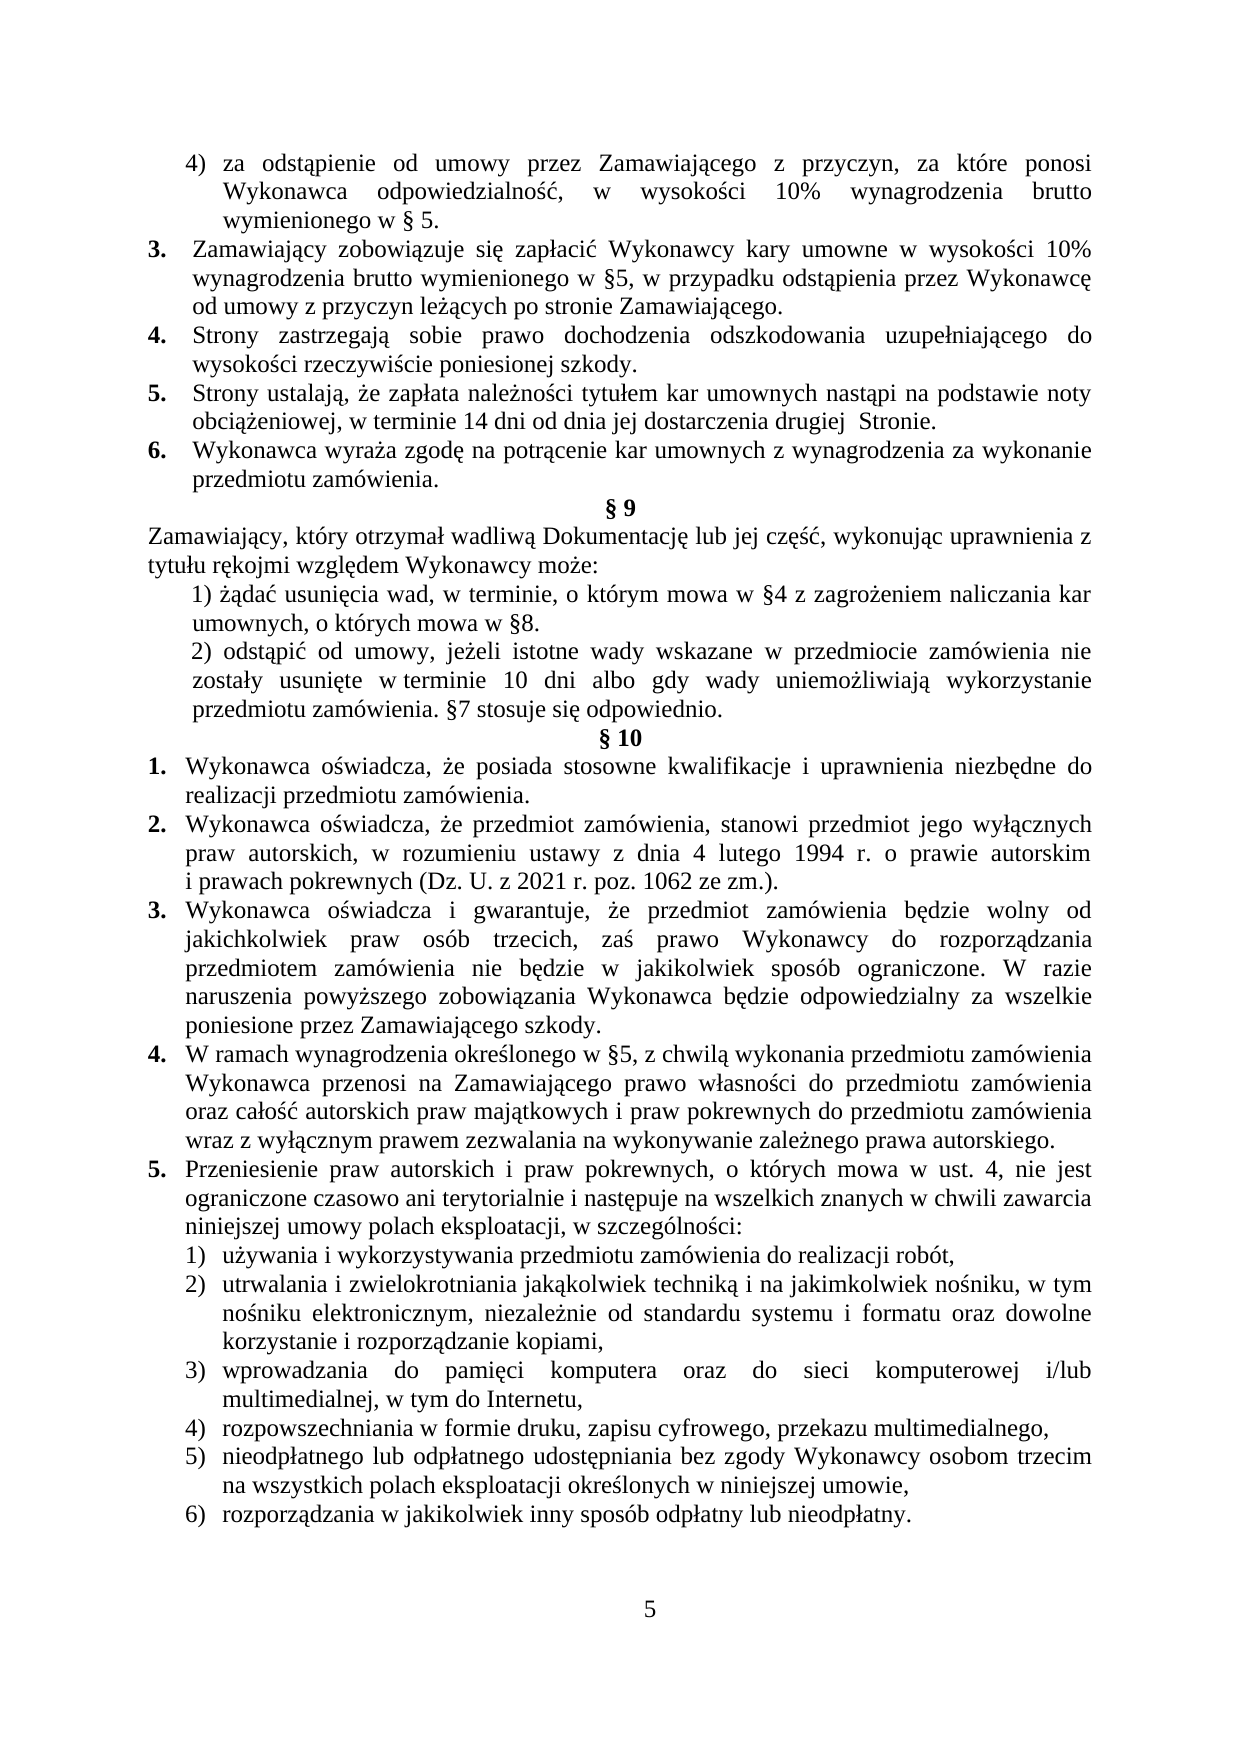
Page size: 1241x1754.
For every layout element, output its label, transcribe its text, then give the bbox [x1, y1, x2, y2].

list Strony ustalają, że zapłata należności tytułem kar umownych nastąpi na podstawie noty obciążeniowej, w terminie 14 dni od dnia jej dostarczenia drugiej Stronie. [148, 378, 1093, 435]
list Wykonawca oświadcza i gwarantuje, że przedmiot zamówienia będzie wolny od jakichkolwiek praw osób trzecich, zaś prawo Wykonawcy do rozporządzania przedmiotem zamówienia nie będzie w jakikolwiek sposób ograniczone. W razie naruszenia powyższego zobowiązania Wykonawca będzie odpowiedzialny za wszelkie poniesione przez Zamawiającego szkody. [148, 895, 1093, 1039]
text 2) odstąpić od umowy, jeżeli istotne wady wskazane w przedmiocie zamówienia nie zostały usunięte w terminie 10 dni albo gdy wady uniemożliwiają wykorzystanie przedmiotu zamówienia. §7 stosuje się odpowiednio. [191, 636, 1093, 723]
text § 9 [148, 493, 1093, 521]
list rozporządzania w jakikolwiek inny sposób odpłatny lub nieodpłatny. [185, 1499, 1093, 1528]
list używania i wykorzystywania przedmiotu zamówienia do realizacji robót, [185, 1240, 1093, 1269]
list W ramach wynagrodzenia określonego w §5, z chwilą wykonania przedmiotu zamówienia Wykonawca przenosi na Zamawiającego prawo własności do przedmiotu zamówienia oraz całość autorskich praw majątkowych i praw pokrewnych do przedmiotu zamówienia wraz z wyłącznym prawem zezwalania na wykonywanie zależnego prawa autorskiego. [148, 1039, 1093, 1154]
text § 10 [148, 723, 1093, 751]
list Zamawiający zobowiązuje się zapłacić Wykonawcy kary umowne w wysokości 10% wynagrodzenia brutto wymienionego w §5, w przypadku odstąpienia przez Wykonawcę od umowy z przyczyn leżących po stronie Zamawiającego. [148, 234, 1093, 320]
list utrwalania i zwielokrotniania jakąkolwiek techniką i na jakimkolwiek nośniku, w tym nośniku elektronicznym, niezależnie od standardu systemu i formatu oraz dowolne korzystanie i rozporządzanie kopiami, [185, 1269, 1093, 1355]
text 1) żądać usunięcia wad, w terminie, o którym mowa w §4 z zagrożeniem naliczania kar umownych, o których mowa w §8. [191, 579, 1093, 636]
text Zamawiający, który otrzymał wadliwą Dokumentację lub jej część, wykonując uprawnienia z tytułu rękojmi względem Wykonawcy może: [148, 521, 1093, 579]
list Wykonawca oświadcza, że posiada stosowne kwalifikacje i uprawnienia niezbędne do realizacji przedmiotu zamówienia. [148, 751, 1093, 809]
list za odstąpienie od umowy przez Zamawiającego z przyczyn, za które ponosi Wykonawca odpowiedzialność, w wysokości 10% wynagrodzenia brutto wymienionego w § 5. [185, 148, 1093, 234]
list nieodpłatnego lub odpłatnego udostępniania bez zgody Wykonawcy osobom trzecim na wszystkich polach eksploatacji określonych w niniejszej umowie, [185, 1441, 1093, 1499]
list Strony zastrzegają sobie prawo dochodzenia odszkodowania uzupełniającego do wysokości rzeczywiście poniesionej szkody. [148, 320, 1093, 378]
list Wykonawca wyraża zgodę na potrącenie kar umownych z wynagrodzenia za wykonanie przedmiotu zamówienia. [148, 435, 1093, 493]
list wprowadzania do pamięci komputera oraz do sieci komputerowej i/lub multimedialnej, w tym do Internetu, [185, 1355, 1093, 1413]
list Wykonawca oświadcza, że przedmiot zamówienia, stanowi przedmiot jego wyłącznych praw autorskich, w rozumieniu ustawy z dnia 4 lutego 1994 r. o prawie autorskim i prawach pokrewnych (Dz. U. z 2021 r. poz. 1062 ze zm.). [148, 809, 1093, 895]
list rozpowszechniania w formie druku, zapisu cyfrowego, przekazu multimedialnego, [185, 1413, 1093, 1441]
list Przeniesienie praw autorskich i praw pokrewnych, o których mowa w ust. 4, nie jest ograniczone czasowo ani terytorialnie i następuje na wszelkich znanych w chwili zawarcia niniejszej umowy polach eksploatacji, w szczególności: [148, 1154, 1093, 1240]
